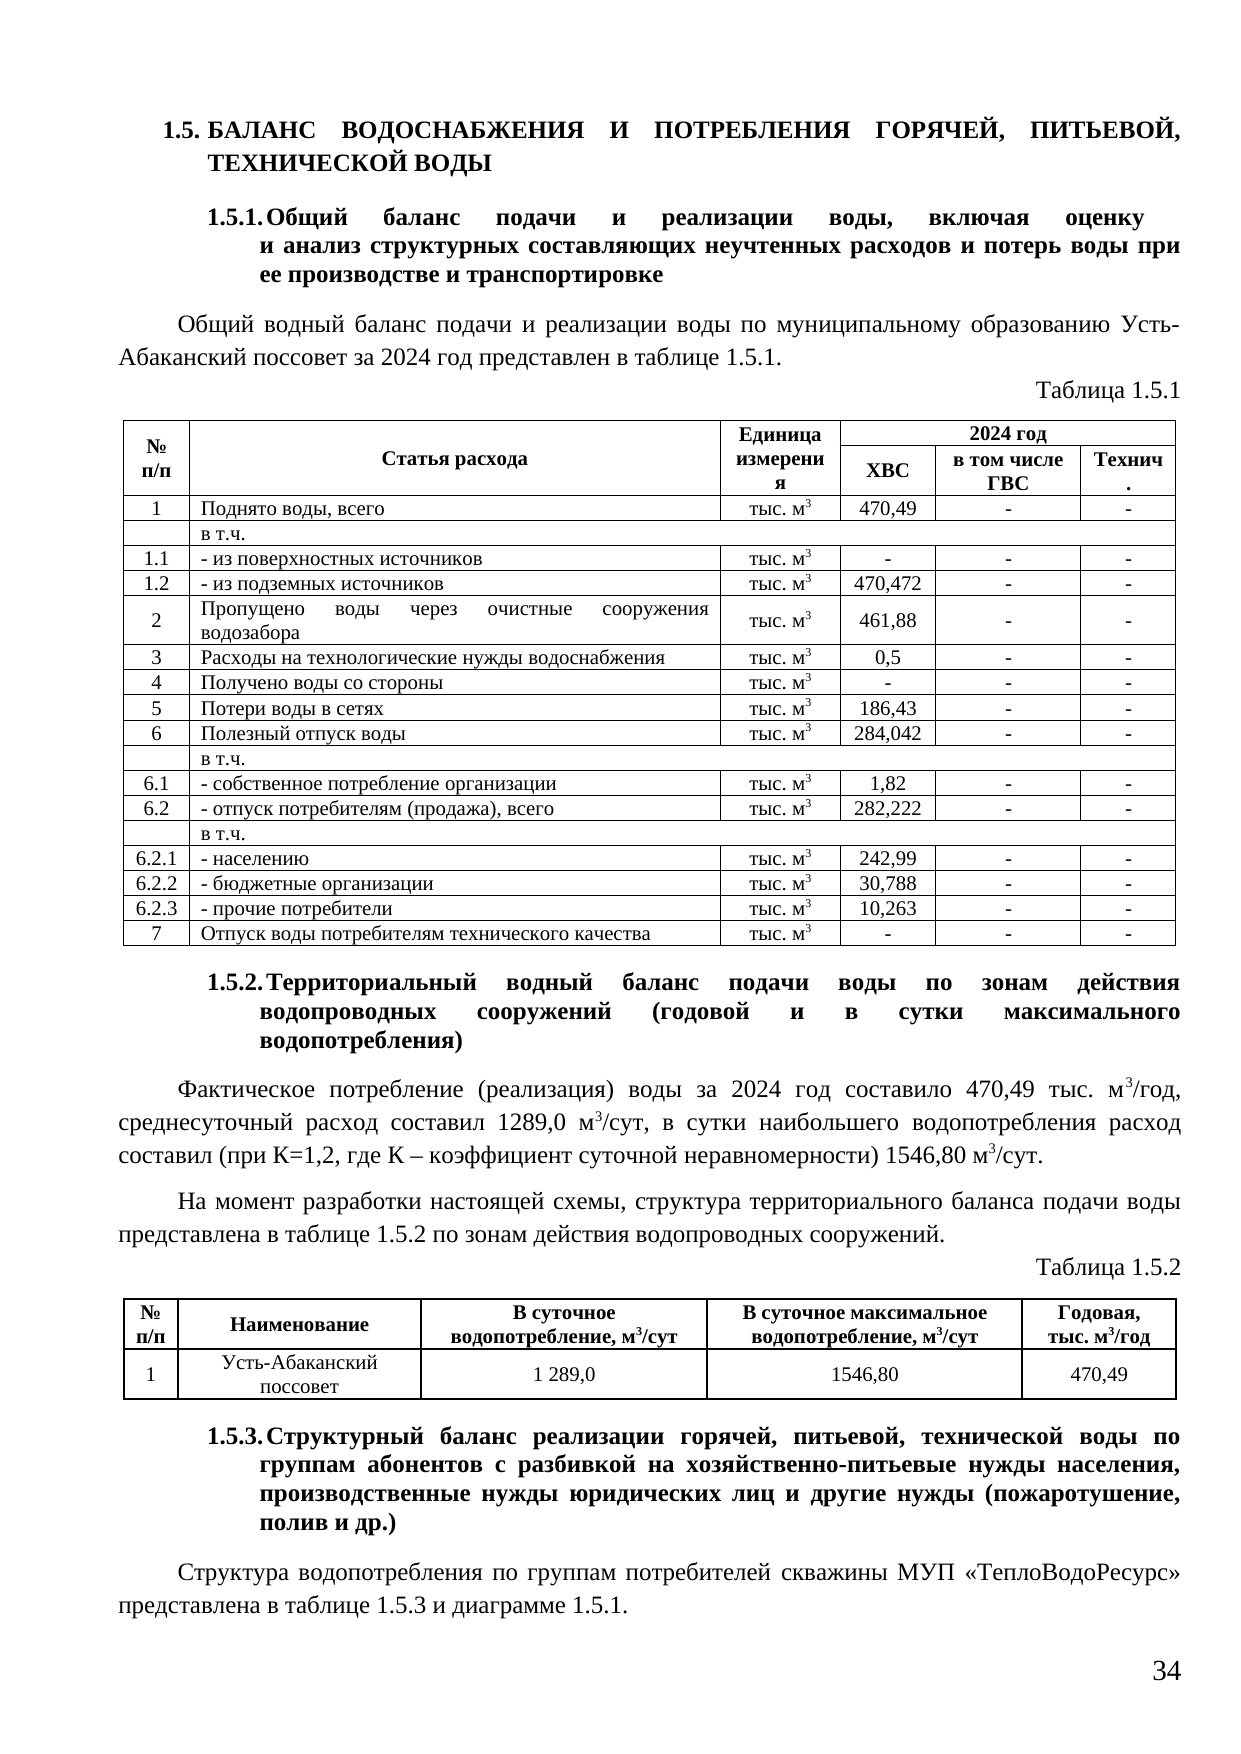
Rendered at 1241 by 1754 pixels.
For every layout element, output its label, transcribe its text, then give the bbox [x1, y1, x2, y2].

table_cell 6.1 [124, 771, 189, 795]
table_cell 7 [124, 921, 189, 945]
table_cell Отпуск воды потребителям технического качества [190, 921, 720, 945]
table_cell - [841, 546, 935, 570]
table_cell - [1081, 571, 1175, 595]
text Фактическое потребление (реализация) воды за 2024 год составило 470,49 тыс. м3/год, среднесуточный расход составил 1289,0 м3/сут, в сутки наибольшего водопотребления расход составил (при К=1,2, где К – коэффициент суточной неравномерности) 1546,80 м3/сут. [118, 1074, 1181, 1169]
table_cell - населению [190, 846, 720, 870]
table_header № п/п [125, 1300, 177, 1348]
text Таблица 1.5.1 [118, 375, 1181, 403]
table_cell - прочие потребители [190, 896, 720, 920]
table_header Статья расхода [190, 421, 720, 494]
table_cell тыс. м3 [721, 496, 840, 520]
table_cell - отпуск потребителям (продажа), всего [190, 796, 720, 820]
table_cell - [1081, 670, 1175, 694]
subtitle БАЛАНС ВОДОСНАБЖЕНИЯ И ПОТРЕБЛЕНИЯ ГОРЯЧЕЙ, ПИТЬЕВОЙ, ТЕХНИЧЕСКОЙ ВОДЫ [162, 115, 1181, 177]
table_cell - [936, 846, 1080, 870]
table_cell - [841, 670, 935, 694]
table_cell - [1081, 721, 1175, 744]
table_cell Полезный отпуск воды [190, 721, 720, 744]
table_cell 1,82 [841, 771, 935, 795]
table_cell 470,49 [841, 496, 935, 520]
table_cell 6 [124, 721, 189, 744]
table_cell в т.ч. [190, 521, 1175, 545]
table_cell - бюджетные организации [190, 871, 720, 895]
table_cell - [936, 571, 1080, 595]
table_cell [124, 746, 189, 770]
table_cell тыс. м3 [721, 896, 840, 920]
table_header В суточное максимальное водопотребление, м3/сут [708, 1300, 1021, 1348]
subtitle Территориальный водный баланс подачи воды по зонам действия водопроводных сооружений (годовой и в сутки максимального водопотребления) [207, 967, 1181, 1053]
table_cell в т.ч. [190, 746, 1175, 770]
table_cell тыс. м3 [721, 546, 840, 570]
table_cell ХВС [841, 446, 935, 494]
table_cell тыс. м3 [721, 596, 840, 644]
table_cell 10,263 [841, 896, 935, 920]
table_cell 6.2.2 [124, 871, 189, 895]
table_cell - [936, 921, 1080, 945]
table_cell - [936, 771, 1080, 795]
table_cell в т.ч. [190, 821, 1175, 845]
table_cell - [936, 645, 1080, 669]
table_cell тыс. м3 [721, 695, 840, 719]
table_cell 1 [124, 496, 189, 520]
table_cell 1546,80 [708, 1350, 1021, 1398]
table_cell 1 289,0 [422, 1350, 706, 1398]
table_cell - [936, 796, 1080, 820]
table_cell тыс. м3 [721, 796, 840, 820]
table_cell - [1081, 496, 1175, 520]
table_header Годовая, тыс. м3/год [1023, 1300, 1175, 1348]
table_cell - [1081, 596, 1175, 644]
table_cell 470,49 [1023, 1350, 1175, 1398]
table_cell 6.2.1 [124, 846, 189, 870]
table_cell - [1081, 921, 1175, 945]
table_cell тыс. м3 [721, 771, 840, 795]
table_cell тыс. м3 [721, 921, 840, 945]
table_cell 284,042 [841, 721, 935, 744]
table_cell тыс. м3 [721, 721, 840, 744]
table_cell 30,788 [841, 871, 935, 895]
subtitle Общий баланс подачи и реализации воды, включая оценку и анализ структурных составляющих неучтенных расходов и потерь воды при ее производстве и транспортировке [207, 202, 1181, 288]
table_cell тыс. м3 [721, 571, 840, 595]
table_cell 6.2.3 [124, 896, 189, 920]
table_cell Расходы на технологические нужды водоснабжения [190, 645, 720, 669]
table_cell тыс. м3 [721, 645, 840, 669]
table_cell - [936, 695, 1080, 719]
text Общий водный баланс подачи и реализации воды по муниципальному образованию Усть-Абаканский поссовет за 2024 год представлен в таблице 1.5.1. [118, 309, 1181, 371]
table_cell [124, 821, 189, 845]
table_cell тыс. м3 [721, 670, 840, 694]
table_cell 186,43 [841, 695, 935, 719]
table_cell 470,472 [841, 571, 935, 595]
table_cell 1.2 [124, 571, 189, 595]
table_cell тыс. м3 [721, 846, 840, 870]
table_cell - [1081, 695, 1175, 719]
table_cell Пропущено воды через очистные сооружения водозабора [190, 596, 720, 644]
table_header 2024 год [841, 421, 1175, 445]
table_cell - [936, 670, 1080, 694]
table_cell 461,88 [841, 596, 935, 644]
text Структура водопотребления по группам потребителей скважины МУП «ТеплоВодоРесурс» представлена в таблице 1.5.3 и диаграмме 1.5.1. [118, 1557, 1181, 1618]
table_cell - [936, 496, 1080, 520]
table_cell 242,99 [841, 846, 935, 870]
table_header Единица измерения [721, 421, 840, 494]
table_header Наименование [179, 1300, 420, 1348]
table_cell 0,5 [841, 645, 935, 669]
table_cell Получено воды со стороны [190, 670, 720, 694]
subtitle Структурный баланс реализации горячей, питьевой, технической воды по группам абонентов с разбивкой на хозяйственно-питьевые нужды населения, производственные нужды юридических лиц и другие нужды (пожаротушение, полив и др.) [207, 1421, 1181, 1536]
table_cell 1 [125, 1350, 177, 1398]
table_cell [124, 521, 189, 545]
table_cell - [1081, 771, 1175, 795]
table_cell 6.2 [124, 796, 189, 820]
table_cell - [936, 721, 1080, 744]
table_cell 5 [124, 695, 189, 719]
table_cell 4 [124, 670, 189, 694]
table_cell Технич. [1081, 446, 1175, 494]
table_cell тыс. м3 [721, 871, 840, 895]
table_cell - [1081, 645, 1175, 669]
table_cell - [1081, 796, 1175, 820]
table_cell 3 [124, 645, 189, 669]
table_cell Усть-Абаканский поссовет [179, 1350, 420, 1398]
table_cell - [1081, 896, 1175, 920]
table_cell Поднято воды, всего [190, 496, 720, 520]
table_cell - [1081, 846, 1175, 870]
table_cell - [936, 896, 1080, 920]
table_cell - [936, 596, 1080, 644]
table_cell - из поверхностных источников [190, 546, 720, 570]
table_cell - [1081, 871, 1175, 895]
table_cell 2 [124, 596, 189, 644]
table_cell 1.1 [124, 546, 189, 570]
table_cell - собственное потребление организации [190, 771, 720, 795]
table_cell в том числе ГВС [936, 446, 1080, 494]
text Таблица 1.5.2 [118, 1252, 1181, 1281]
table_cell Потери воды в сетях [190, 695, 720, 719]
table_cell - [936, 546, 1080, 570]
text На момент разработки настоящей схемы, структура территориального баланса подачи воды представлена в таблице 1.5.2 по зонам действия водопроводных сооружений. [118, 1186, 1181, 1248]
table_cell - [936, 871, 1080, 895]
table_header В суточное водопотребление, м3/сут [422, 1300, 706, 1348]
table_cell - из подземных источников [190, 571, 720, 595]
table_cell - [841, 921, 935, 945]
table_cell - [1081, 546, 1175, 570]
table_cell 282,222 [841, 796, 935, 820]
table_header № п/п [124, 421, 189, 494]
